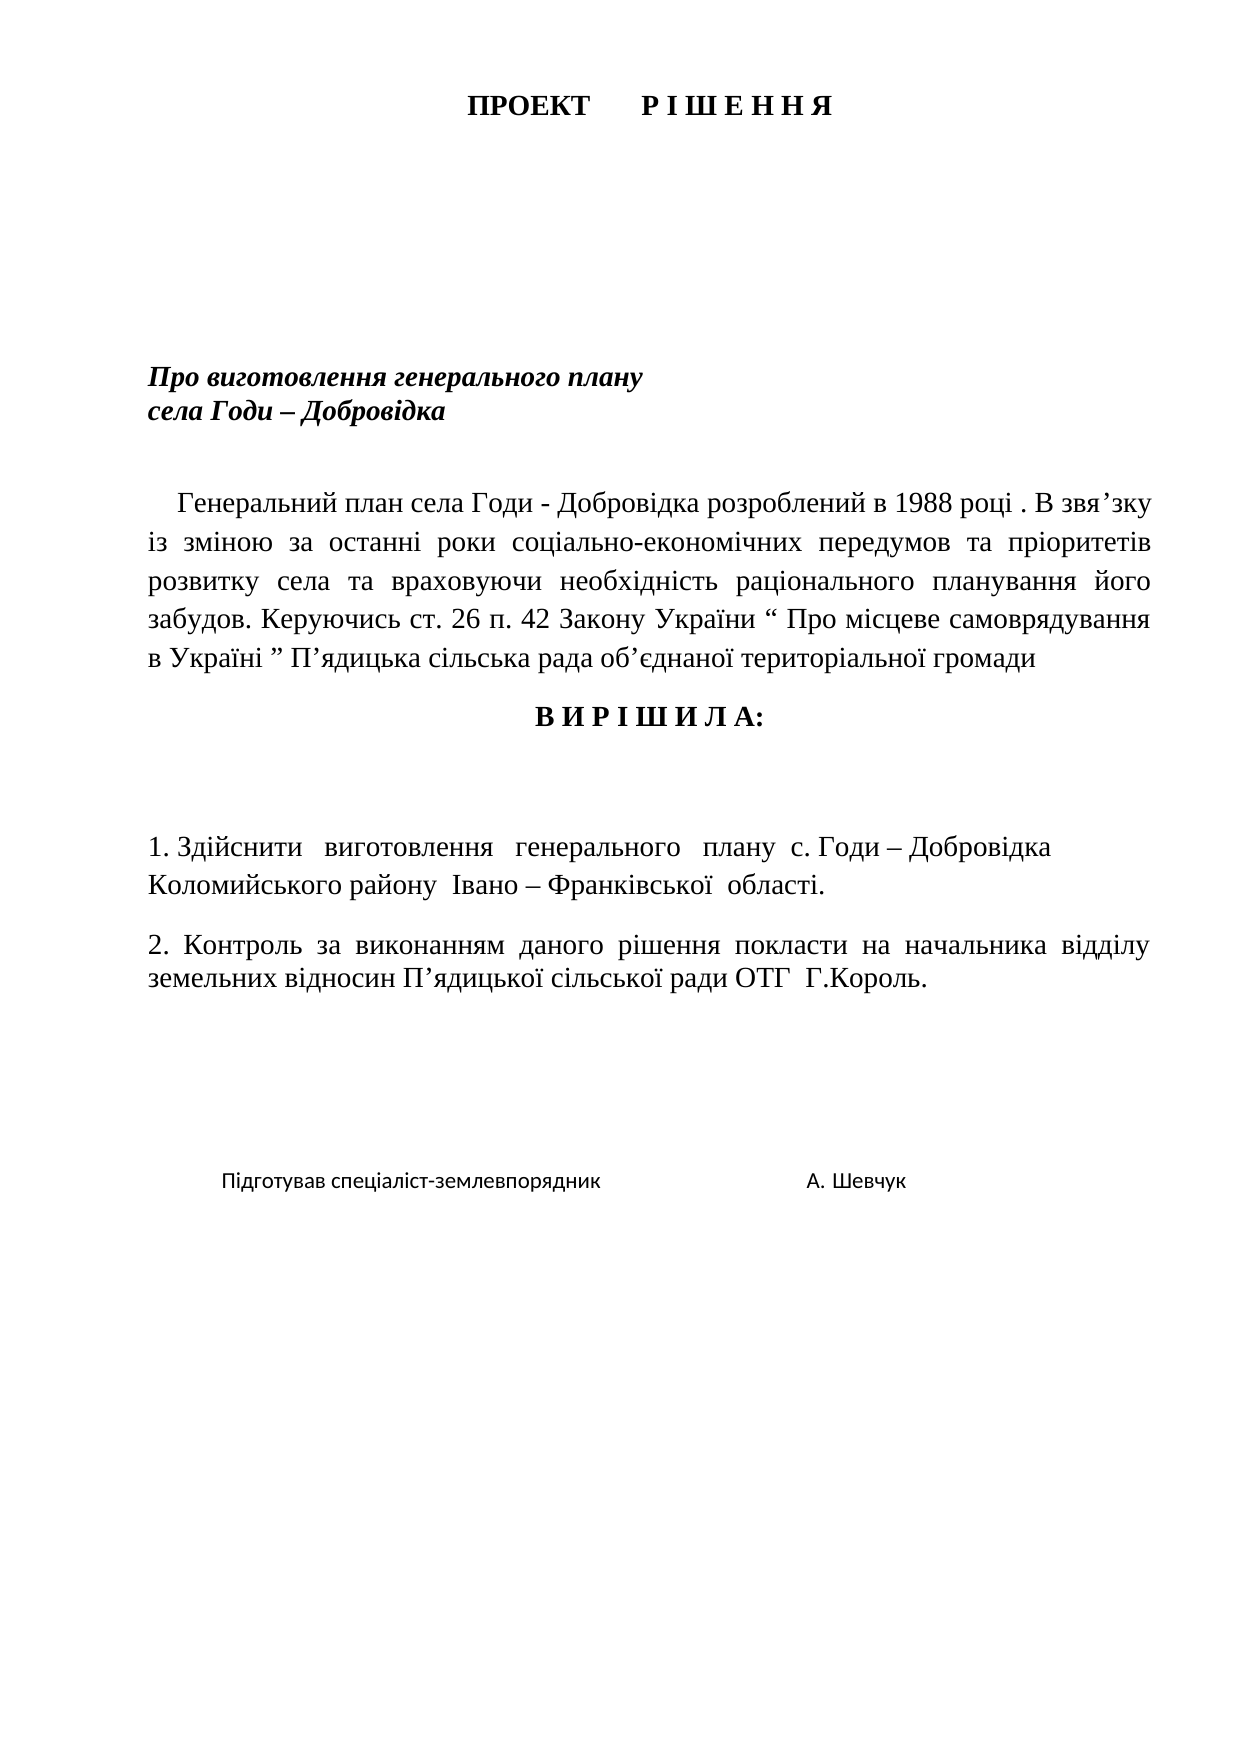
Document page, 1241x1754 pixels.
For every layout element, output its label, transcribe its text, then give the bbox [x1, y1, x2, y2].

text Генеральний план села Годи - Добровідка розроблений в 1988 році . В звя’зку із зміною за останні роки соціально-економічних передумов та пріоритетів розвитку села та враховуючи необхідність раціонального планування його забудов. Керуючись ст. 26 п. 42 Закону України “ Про місцеве самоврядування в Україні ” П’ядицька сільська рада об’єднаної територіальної громади [148, 486, 1152, 673]
text Про виготовлення генерального плану [148, 359, 1152, 393]
text 2. Контроль за виконанням даного рішення покласти на начальника відділу земельних відносин П’ядицької сільської ради ОТГ Г.Король. [148, 927, 1152, 994]
text В И Р І Ш И Л А: [148, 699, 1152, 733]
text ПРОЕКТ Р І Ш Е Н Н Я [148, 88, 1152, 122]
text села Годи – Добровідка [148, 393, 1152, 426]
text Підготував спеціаліст-землевпорядник А. Шевчук [148, 1166, 1152, 1194]
text 1. Здійснити виготовлення генерального плану с. Годи – Добровідка Коломийського району Івано – Франківської області. [148, 829, 1152, 901]
